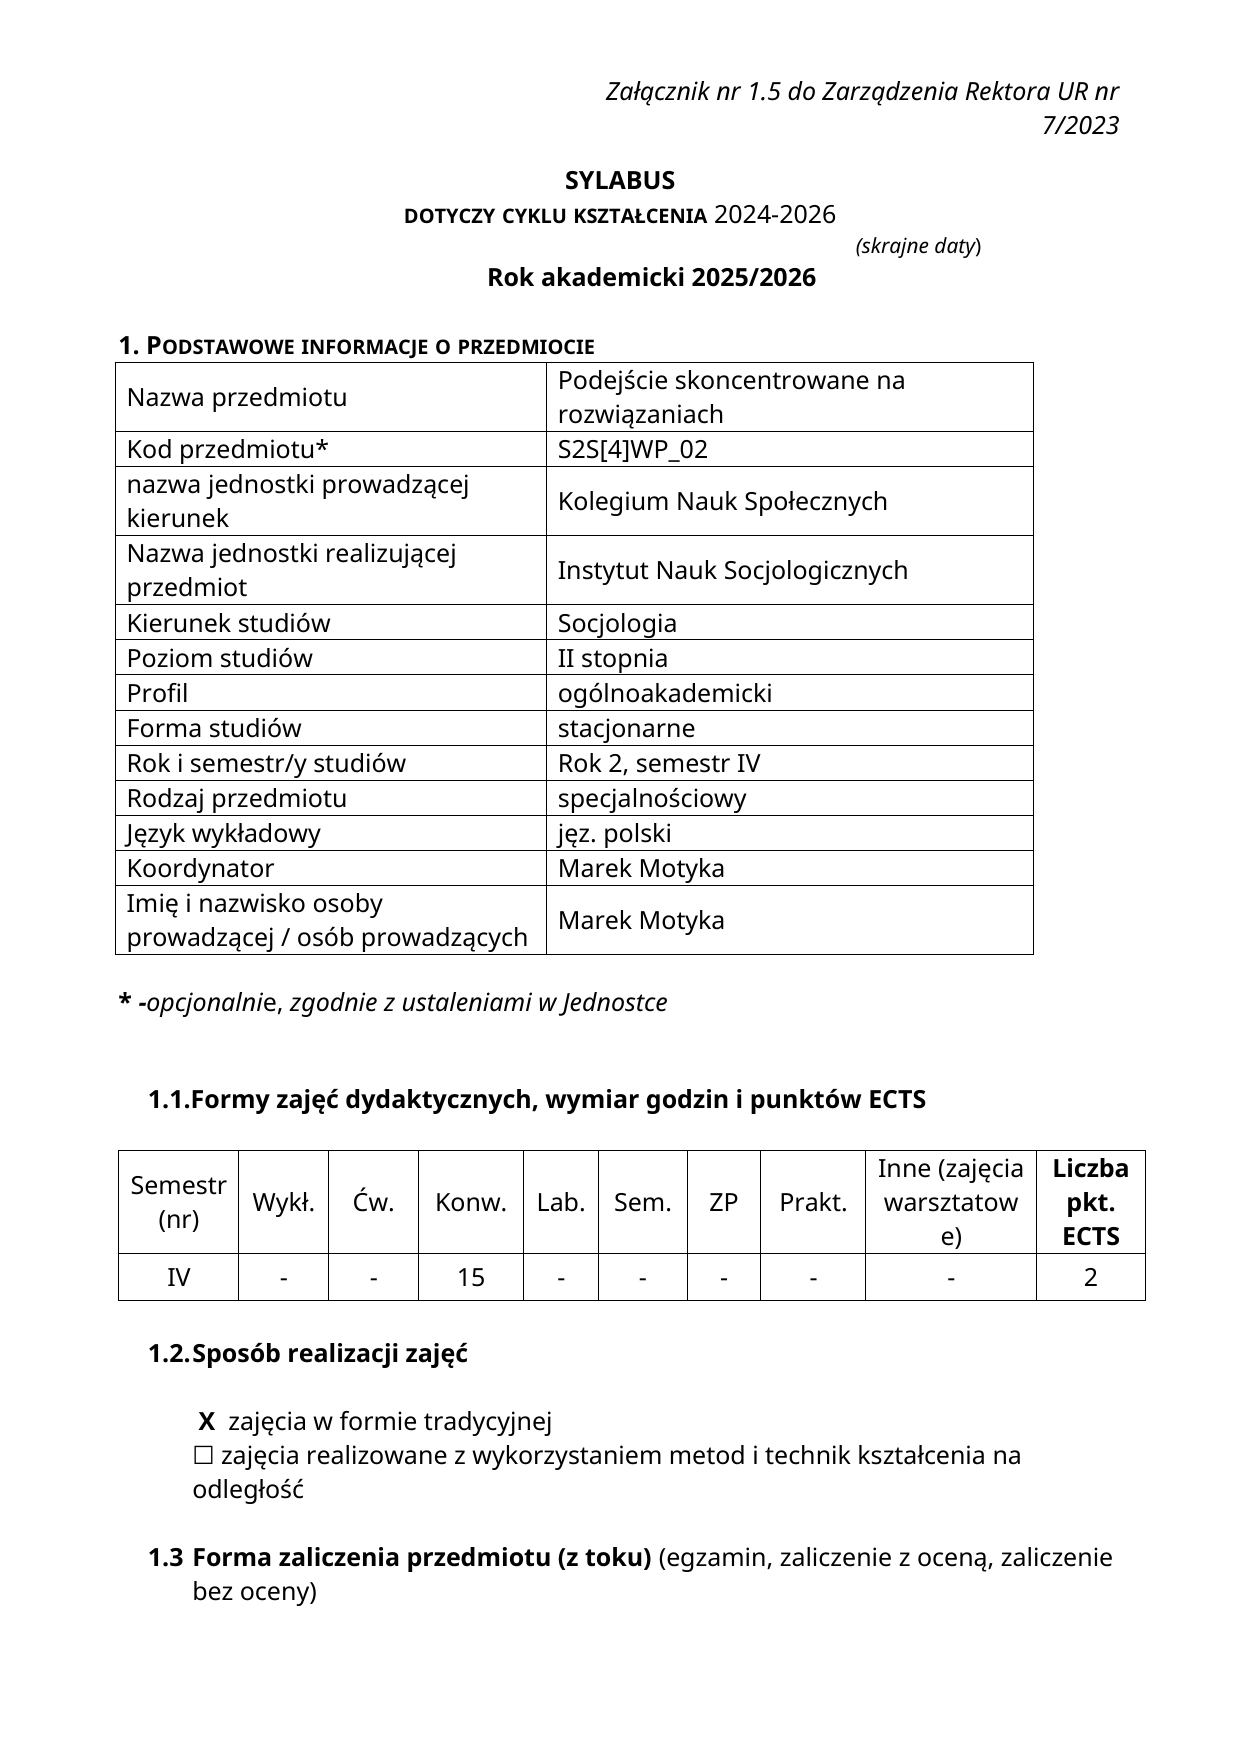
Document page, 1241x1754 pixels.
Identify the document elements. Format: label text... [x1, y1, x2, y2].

text 1.2. Sposób realizacji zajęć [148, 1335, 1122, 1369]
text ☐ zajęcia realizowane z wykorzystaniem metod i technik kształcenia na odległość [192, 1437, 1122, 1506]
table_cell ogólnoakademicki [547, 675, 1033, 709]
table_cell IV [119, 1254, 238, 1300]
table_cell stacjonarne [547, 711, 1033, 744]
table_header Inne (zajęcia warsztatowe) [866, 1151, 1036, 1253]
table_cell Marek Motyka [547, 851, 1033, 885]
text Załącznik nr 1.5 do Zarządzenia Rektora UR nr 7/2023 [118, 74, 1122, 142]
table_header Prakt. [761, 1151, 865, 1253]
table_cell Forma studiów [116, 711, 546, 744]
text (skrajne daty) [118, 231, 1122, 259]
table_cell Język wykładowy [116, 816, 546, 850]
table_cell - [688, 1254, 760, 1300]
table_cell - [329, 1254, 418, 1300]
table_header Nazwa przedmiotu [116, 363, 546, 431]
table_cell Kierunek studiów [116, 605, 546, 639]
text 1. Podstawowe informacje o przedmiocie [118, 327, 1122, 362]
text 1.3 Forma zaliczenia przedmiotu (z toku) (egzamin, zaliczenie z oceną, zaliczenie bez oceny) [148, 1540, 1122, 1608]
table_cell nazwa jednostki prowadzącej kierunek [116, 467, 546, 535]
text 1.1.Formy zajęć dydaktycznych, wymiar godzin i punktów ECTS [148, 1082, 1122, 1116]
text dotyczy cyklu kształcenia 2024-2026 [118, 197, 1122, 231]
table_cell 15 [419, 1254, 523, 1300]
table_cell II stopnia [547, 640, 1033, 674]
table_cell Rodzaj przedmiotu [116, 781, 546, 815]
table_cell S2S[4]WP_02 [547, 432, 1033, 466]
table_cell - [761, 1254, 865, 1300]
table_cell Instytut Nauk Socjologicznych [547, 536, 1033, 604]
table_cell Kod przedmiotu* [116, 432, 546, 466]
table_header Podejście skoncentrowane na rozwiązaniach [547, 363, 1033, 431]
table_header Lab. [524, 1151, 598, 1253]
table_cell Marek Motyka [547, 886, 1033, 954]
table_cell jęz. polski [547, 816, 1033, 850]
table_cell Profil [116, 675, 546, 709]
table_cell specjalnościowy [547, 781, 1033, 815]
table_cell Kolegium Nauk Społecznych [547, 467, 1033, 535]
table_cell - [599, 1254, 687, 1300]
table_cell - [239, 1254, 328, 1300]
table_cell - [866, 1254, 1036, 1300]
table_header Liczba pkt. ECTS [1037, 1151, 1145, 1253]
table_header Wykł. [239, 1151, 328, 1253]
table_cell 2 [1037, 1254, 1145, 1300]
table_cell Koordynator [116, 851, 546, 885]
text Rok akademicki 2025/2026 [118, 259, 1122, 293]
table_header Sem. [599, 1151, 687, 1253]
text X zajęcia w formie tradycyjnej [192, 1403, 1122, 1437]
text SYLABUS [118, 163, 1122, 197]
table_header Ćw. [329, 1151, 418, 1253]
text * -opcjonalnie, zgodnie z ustaleniami w Jednostce [118, 984, 1122, 1018]
table_cell Nazwa jednostki realizującej przedmiot [116, 536, 546, 604]
table_cell - [524, 1254, 598, 1300]
table_header ZP [688, 1151, 760, 1253]
table_header Semestr (nr) [119, 1151, 238, 1253]
table_cell Imię i nazwisko osoby prowadzącej / osób prowadzących [116, 886, 546, 954]
table_cell Rok 2, semestr IV [547, 746, 1033, 780]
table_header Konw. [419, 1151, 523, 1253]
table_cell Poziom studiów [116, 640, 546, 674]
table_cell Socjologia [547, 605, 1033, 639]
table_cell Rok i semestr/y studiów [116, 746, 546, 780]
